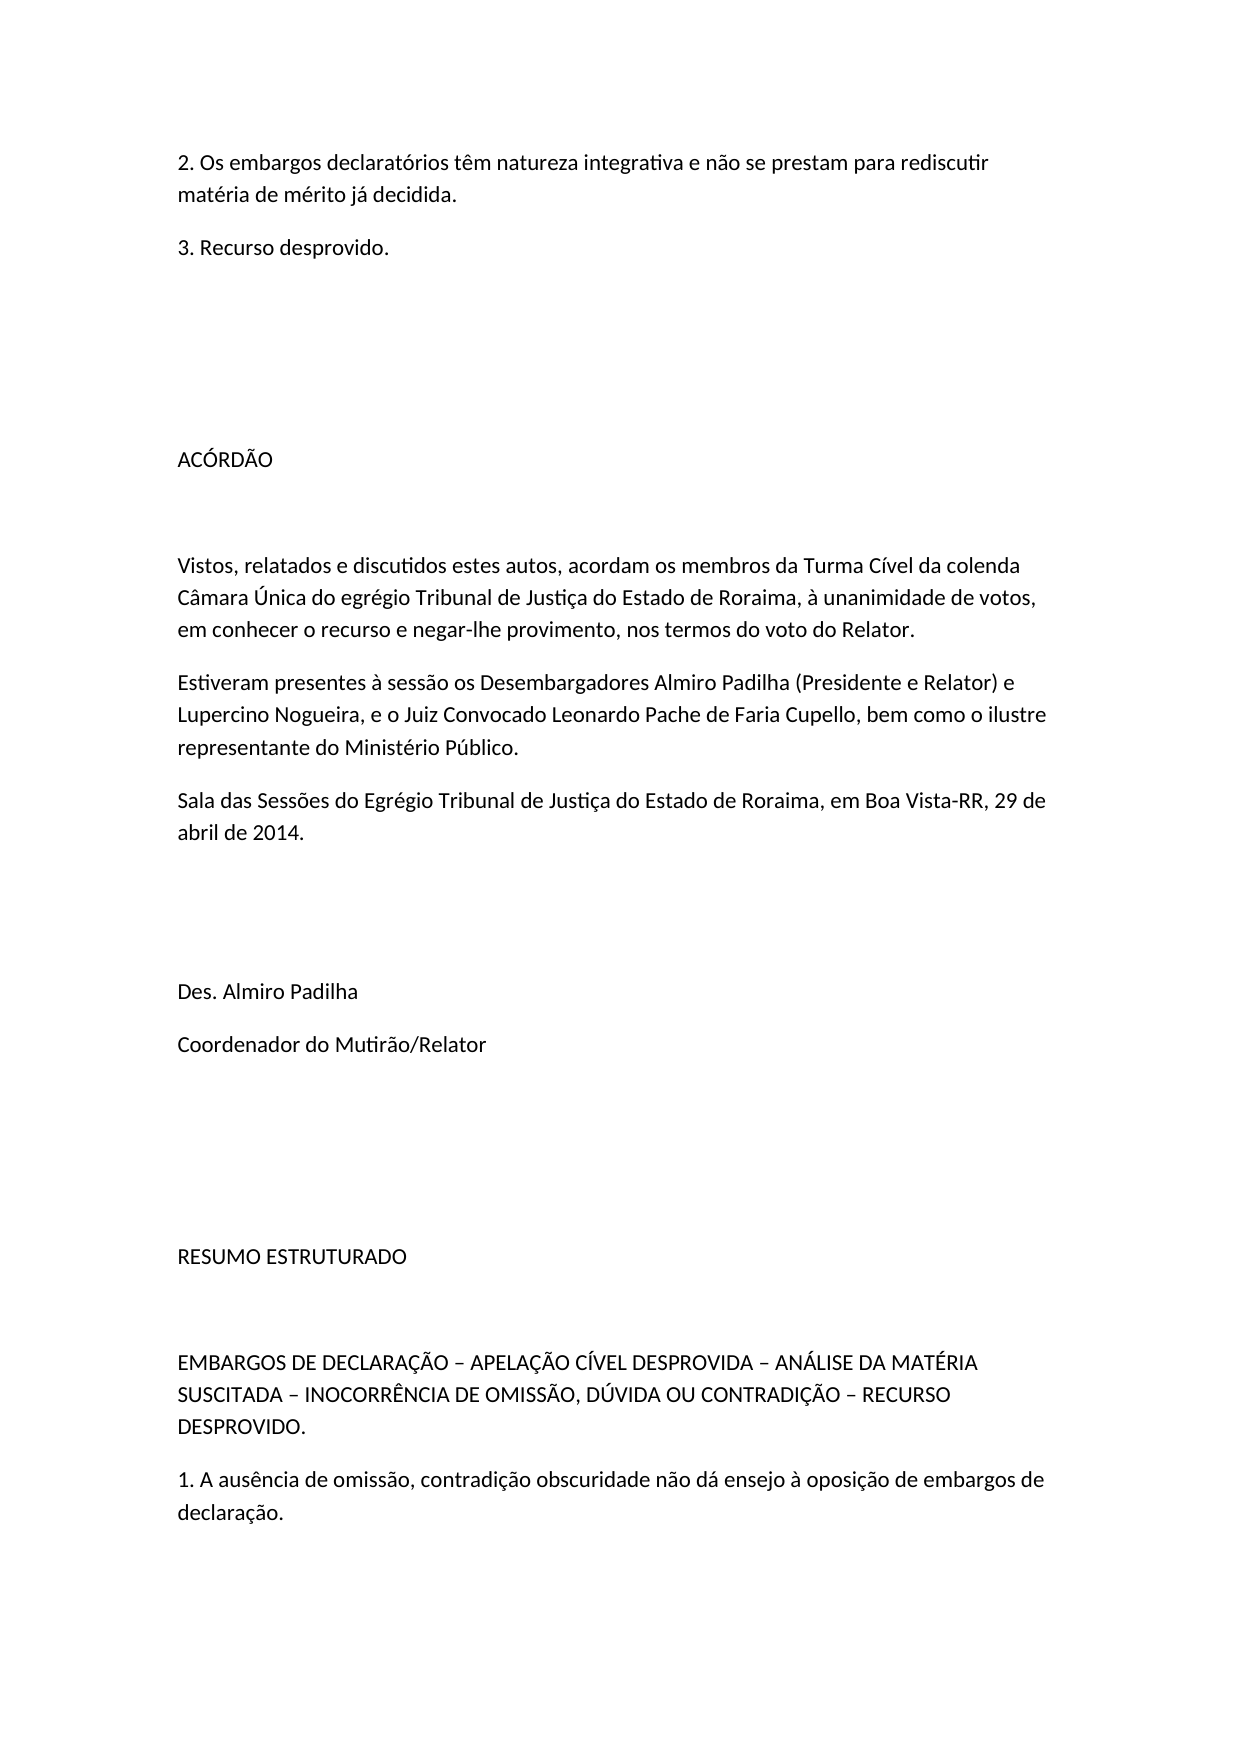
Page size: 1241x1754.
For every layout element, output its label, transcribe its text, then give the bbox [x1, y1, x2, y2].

text ACÓRDÃO [177, 445, 1063, 473]
text RESUMO ESTRUTURADO [177, 1242, 1063, 1270]
text Estiveram presentes à sessão os Desembargadores Almiro Padilha (Presidente e Relator) e Lupercino Nogueira, e o Juiz Convocado Leonardo Pache de Faria Cupello, bem como o ilustre representante do Ministério Público. [177, 668, 1063, 761]
text 1. A ausência de omissão, contradição obscuridade não dá ensejo à oposição de embargos de declaração. [177, 1466, 1063, 1526]
text EMBARGOS DE DECLARAÇÃO – APELAÇÃO CÍVEL DESPROVIDA – ANÁLISE DA MATÉRIA SUSCITADA – INOCORRÊNCIA DE OMISSÃO, DÚVIDA OU CONTRADIÇÃO – RECURSO DESPROVIDO. [177, 1348, 1063, 1441]
text Sala das Sessões do Egrégio Tribunal de Justiça do Estado de Roraima, em Boa Vista-RR, 29 de abril de 2014. [177, 786, 1063, 846]
text 2. Os embargos declaratórios têm natureza integrativa e não se prestam para rediscutir matéria de mérito já decidida. [177, 148, 1063, 208]
text Des. Almiro Padilha [177, 977, 1063, 1005]
text Coordenador do Mutirão/Relator [177, 1030, 1063, 1058]
text Vistos, relatados e discutidos estes autos, acordam os membros da Turma Cível da colenda Câmara Única do egrégio Tribunal de Justiça do Estado de Roraima, à unanimidade de votos, em conhecer o recurso e negar-lhe provimento, nos termos do voto do Relator. [177, 551, 1063, 643]
text 3. Recurso desprovido. [177, 233, 1063, 261]
